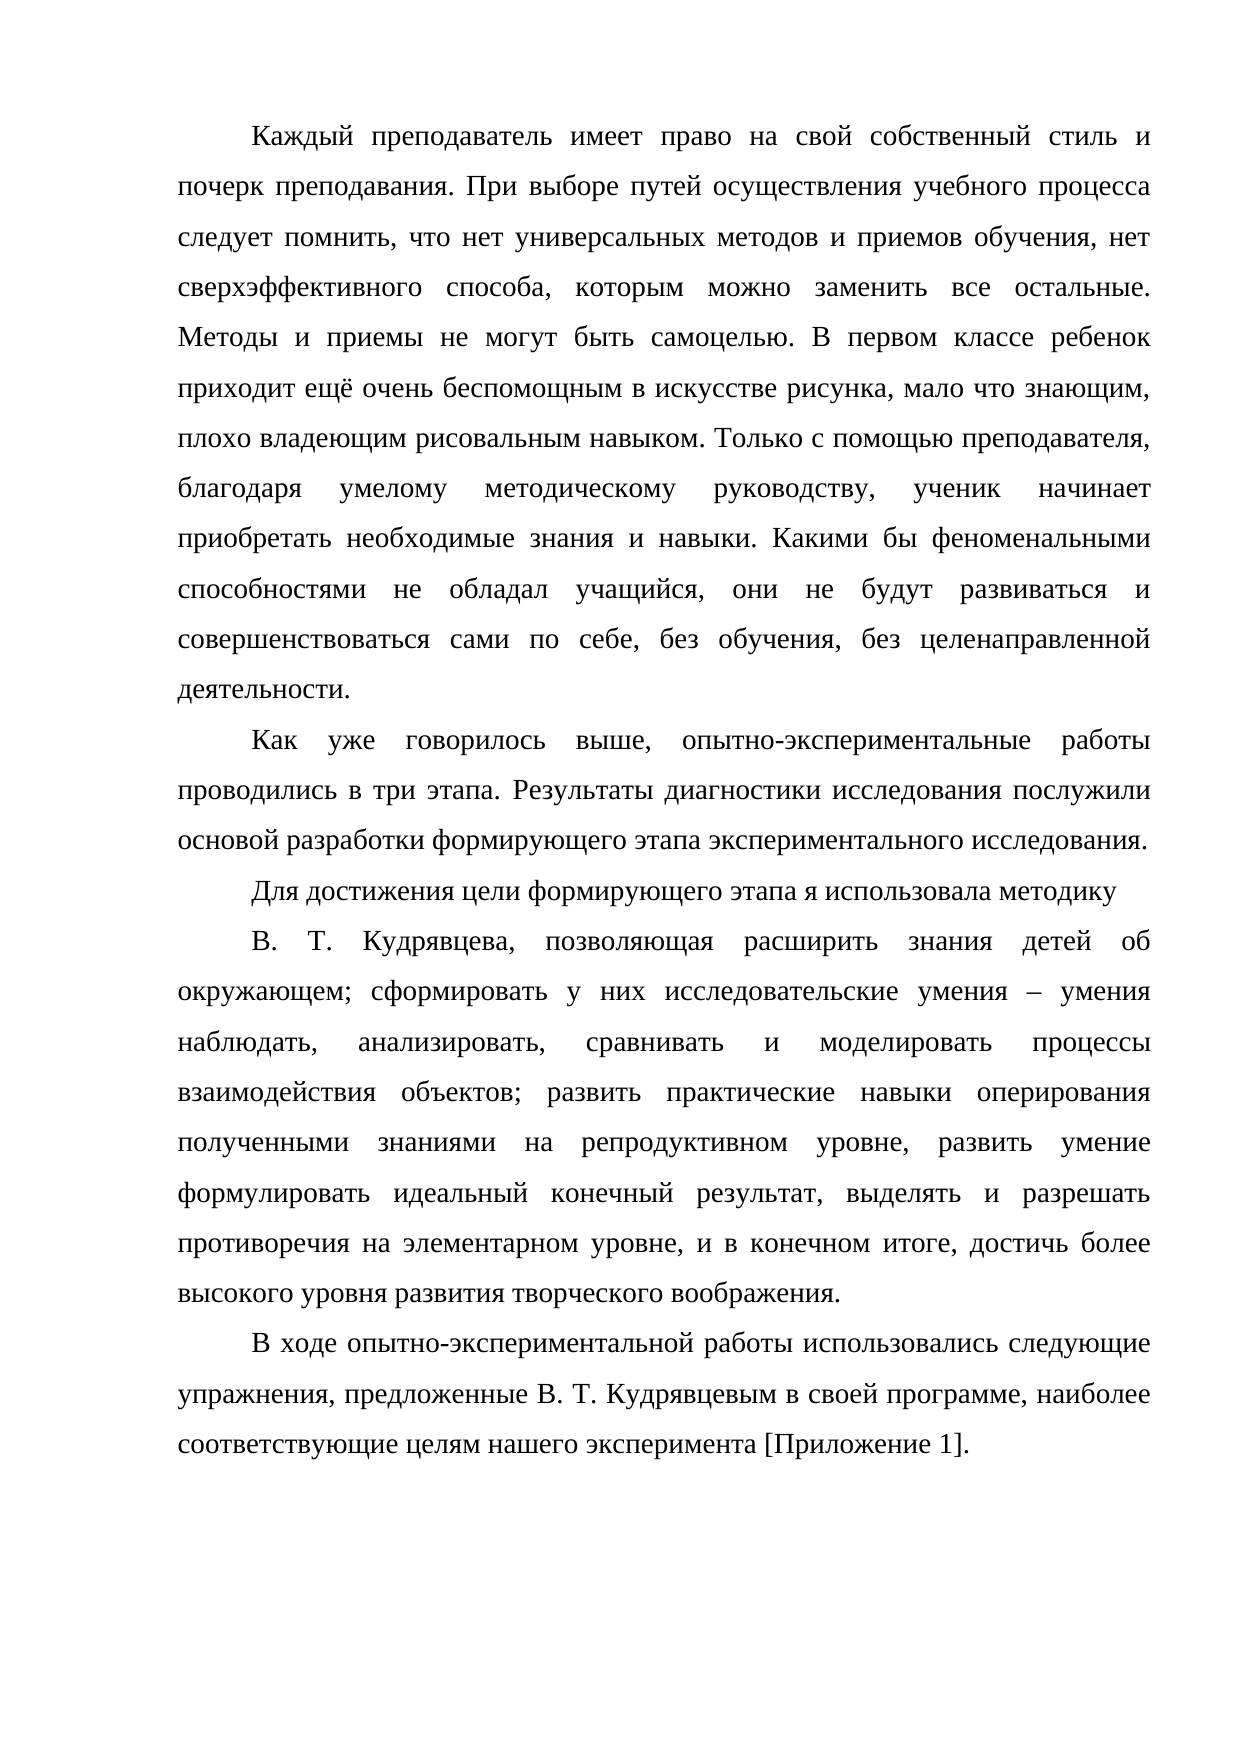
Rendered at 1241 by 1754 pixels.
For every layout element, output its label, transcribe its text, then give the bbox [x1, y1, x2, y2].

text В ходе опытно-экспериментальной работы использовались следующие упражнения, предложенные В. Т. Кудрявцевым в своей программе, наиболее соответствующие целям нашего эксперимента [Приложение 1]. [177, 1326, 1152, 1460]
text Каждый преподаватель имеет право на свой собственный стиль и почерк преподавания. При выборе путей осуществления учебного процесса следует помнить, что нет универсальных методов и приемов обучения, нет сверхэффективного способа, которым можно заменить все остальные. Методы и приемы не могут быть самоцелью. В первом классе ребенок приходит ещё очень беспомощным в искусстве рисунка, мало что знающим, плохо владеющим рисовальным навыком. Только с помощью преподавателя, благодаря умелому методическому руководству, ученик начинает приобретать необходимые знания и навыки. Какими бы феноменальными способностями не обладал учащийся, они не будут развиваться и совершенствоваться сами по себе, без обучения, без целенаправленной деятельности. [177, 118, 1152, 705]
text В. Т. Кудрявцева, позволяющая расширить знания детей об окружающем; сформировать у них исследовательские умения – умения наблюдать, анализировать, сравнивать и моделировать процессы взаимодействия объектов; развить практические навыки оперирования полученными знаниями на репродуктивном уровне, развить умение формулировать идеальный конечный результат, выделять и разрешать противоречия на элементарном уровне, и в конечном итоге, достичь более высокого уровня развития творческого воображения. [177, 923, 1152, 1309]
text Для достижения цели формирующего этапа я использовала методику [177, 873, 1152, 906]
text Как уже говорилось выше, опытно-экспериментальные работы проводились в три этапа. Результаты диагностики исследования послужили основой разработки формирующего этапа экспериментального исследования. [177, 722, 1152, 856]
